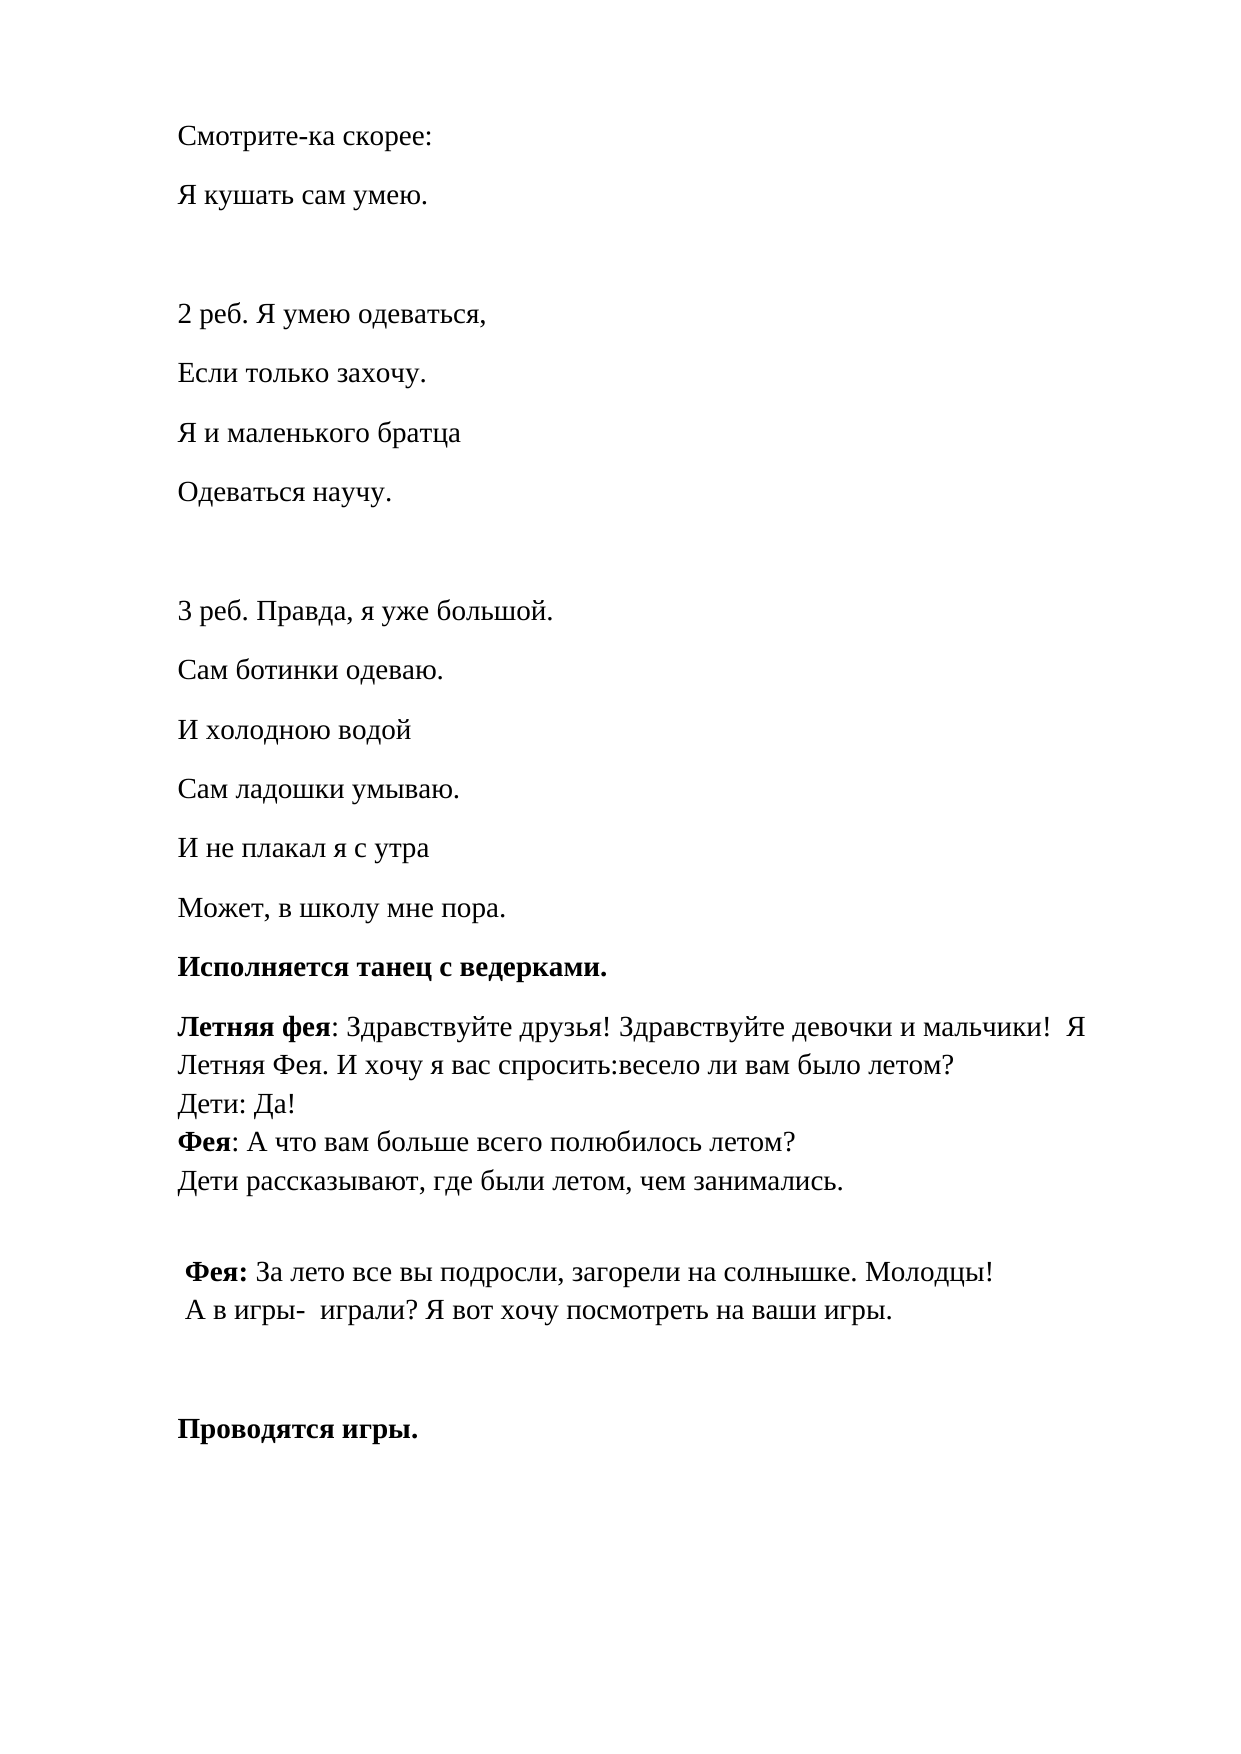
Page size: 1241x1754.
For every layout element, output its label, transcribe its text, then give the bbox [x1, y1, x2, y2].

text Сам ладошки умываю. [177, 771, 1152, 805]
text 3 реб. Правда, я уже большой. [177, 593, 1152, 627]
text Смотрите-ка скорее: [177, 118, 1152, 152]
text 2 реб. Я умею одеваться, [177, 296, 1152, 330]
text Может, в школу мне пора. [177, 890, 1152, 923]
text Я и маленького братца [177, 415, 1152, 448]
text Исполняется танец с ведерками. [177, 949, 1152, 983]
text Летняя фея: Здравствуйте друзья! Здравствуйте девочки и мальчики! Я Летняя Фея. И хочу я вас спросить:весело ли вам было летом? Дети: Да! Фея: А что вам больше всего полюбилось летом? Дети рассказывают, где были летом, чем занимались. [177, 1009, 1152, 1229]
text Я кушать сам умею. [177, 177, 1152, 211]
text И холодною водой [177, 712, 1152, 745]
text Сам ботинки одеваю. [177, 652, 1152, 686]
text Фея: За лето все вы подросли, загорели на солнышке. Молодцы! А в игры- играли? Я вот хочу посмотреть на ваши игры. [177, 1254, 1152, 1326]
text Если только захочу. [177, 356, 1152, 389]
text Проводятся игры. [177, 1411, 1152, 1444]
text Одеваться научу. [177, 474, 1152, 508]
text И не плакал я с утра [177, 831, 1152, 864]
